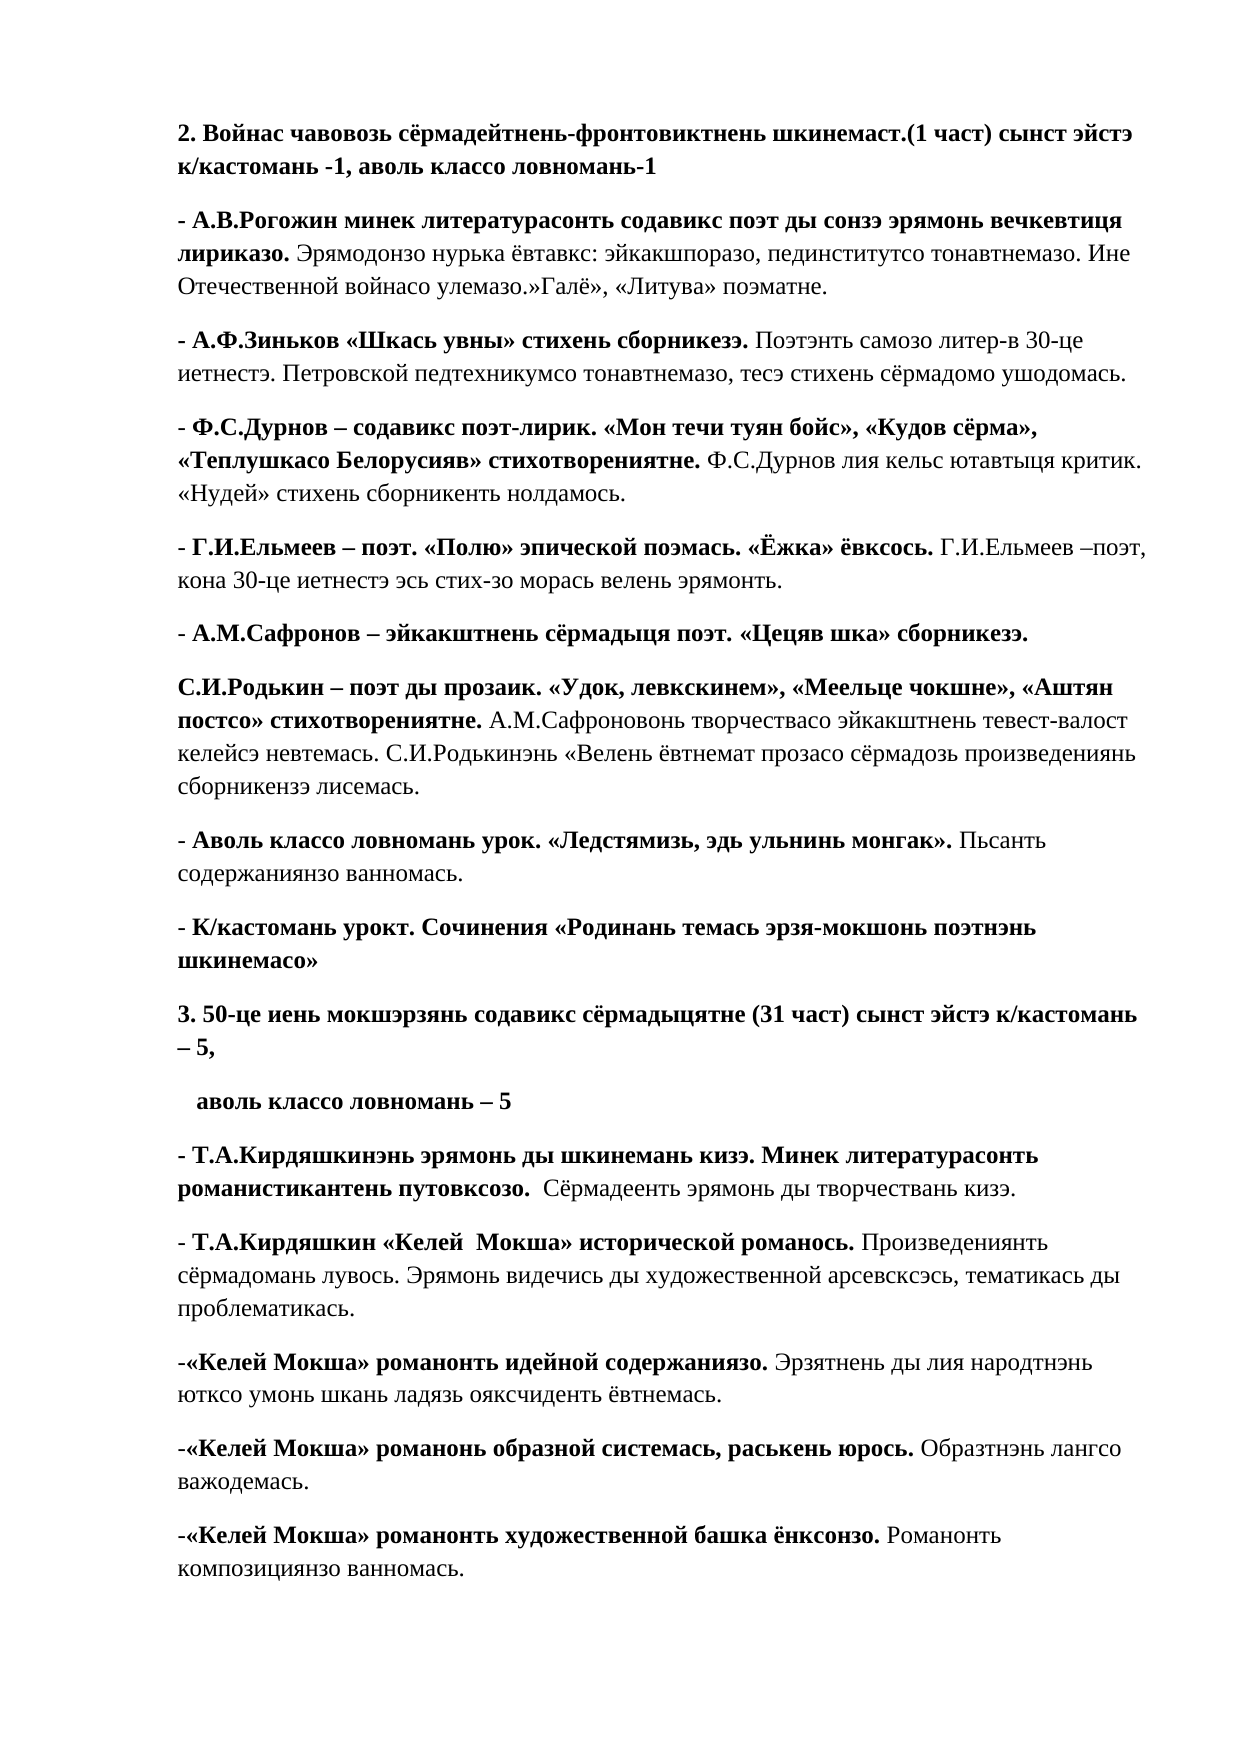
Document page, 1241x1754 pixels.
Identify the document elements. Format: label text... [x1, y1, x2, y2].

text -«Келей Мокша» романонь образной системась, раськень юрось. Образтнэнь лангсо важодемась. [177, 1433, 1152, 1495]
text - Ф.С.Дурнов – содавикс поэт-лирик. «Мон течи туян бойс», «Кудов сёрма», «Теплушкасо Белорусияв» стихотворениятне. Ф.С.Дурнов лия кельс ютавтыця критик. «Нудей» стихень сборникенть нолдамось. [177, 412, 1152, 507]
text - Аволь классо ловномань урок. «Ледстямизь, эдь ульнинь монгак». Пьсанть содержаниянзо ванномась. [177, 825, 1152, 887]
text С.И.Родькин – поэт ды прозаик. «Удок, левкскинем», «Меельце чокшне», «Аштян постсо» стихотворениятне. А.М.Сафроновонь творчествасо эйкакштнень тевест-валост келейсэ невтемась. С.И.Родькинэнь «Велень ёвтнемат прозасо сёрмадозь произведениянь сборникензэ лисемась. [177, 672, 1152, 800]
text -«Келей Мокша» романонть художественной башка ёнксонзо. Романонть композициянзо ванномась. [177, 1520, 1152, 1582]
text - А.В.Рогожин минек литературасонть содавикс поэт ды сонзэ эрямонь вечкевтиця лириказо. Эрямодонзо нурька ёвтавкс: эйкакшпоразо, пединститутсо тонавтнемазо. Ине Отечественной войнасо улемазо.»Галё», «Литува» поэматне. [177, 205, 1152, 300]
text аволь классо ловномань – 5 [177, 1086, 1152, 1115]
text - К/кастомань урокт. Сочинения «Родинань темась эрзя-мокшонь поэтнэнь шкинемасо» [177, 912, 1152, 974]
text 2. Войнас чавовозь сёрмадейтнень-фронтовиктнень шкинемаст.(1 част) сынст эйстэ к/кастомань -1, аволь классо ловномань-1 [177, 118, 1152, 180]
text - А.Ф.Зиньков «Шкась увны» стихень сборникезэ. Поэтэнть самозо литер-в 30-це иетнестэ. Петровской педтехникумсо тонавтнемазо, тесэ стихень сёрмадомо ушодомась. [177, 325, 1152, 387]
text - Г.И.Ельмеев – поэт. «Полю» эпической поэмась. «Ёжка» ёвксось. Г.И.Ельмеев –поэт, кона 30-це иетнестэ эсь стих-зо морась велень эрямонть. [177, 532, 1152, 593]
text -«Келей Мокша» романонть идейной содержаниязо. Эрзятнень ды лия народтнэнь ютксо умонь шкань ладязь ояксчиденть ёвтнемась. [177, 1347, 1152, 1408]
text - Т.А.Кирдяшкинэнь эрямонь ды шкинемань кизэ. Минек литературасонть романистикантень путовксозо. Сёрмадеенть эрямонь ды творчествань кизэ. [177, 1140, 1152, 1202]
text 3. 50-це иень мокшэрзянь содавикс сёрмадыцятне (31 част) сынст эйстэ к/кастомань – 5, [177, 999, 1152, 1061]
text - А.М.Сафронов – эйкакштнень сёрмадыця поэт. «Цецяв шка» сборникезэ. [177, 618, 1152, 647]
text - Т.А.Кирдяшкин «Келей Мокша» исторической романось. Произведениянть сёрмадомань лувось. Эрямонь видечись ды художественной арсевсксэсь, тематикась ды проблематикась. [177, 1227, 1152, 1321]
